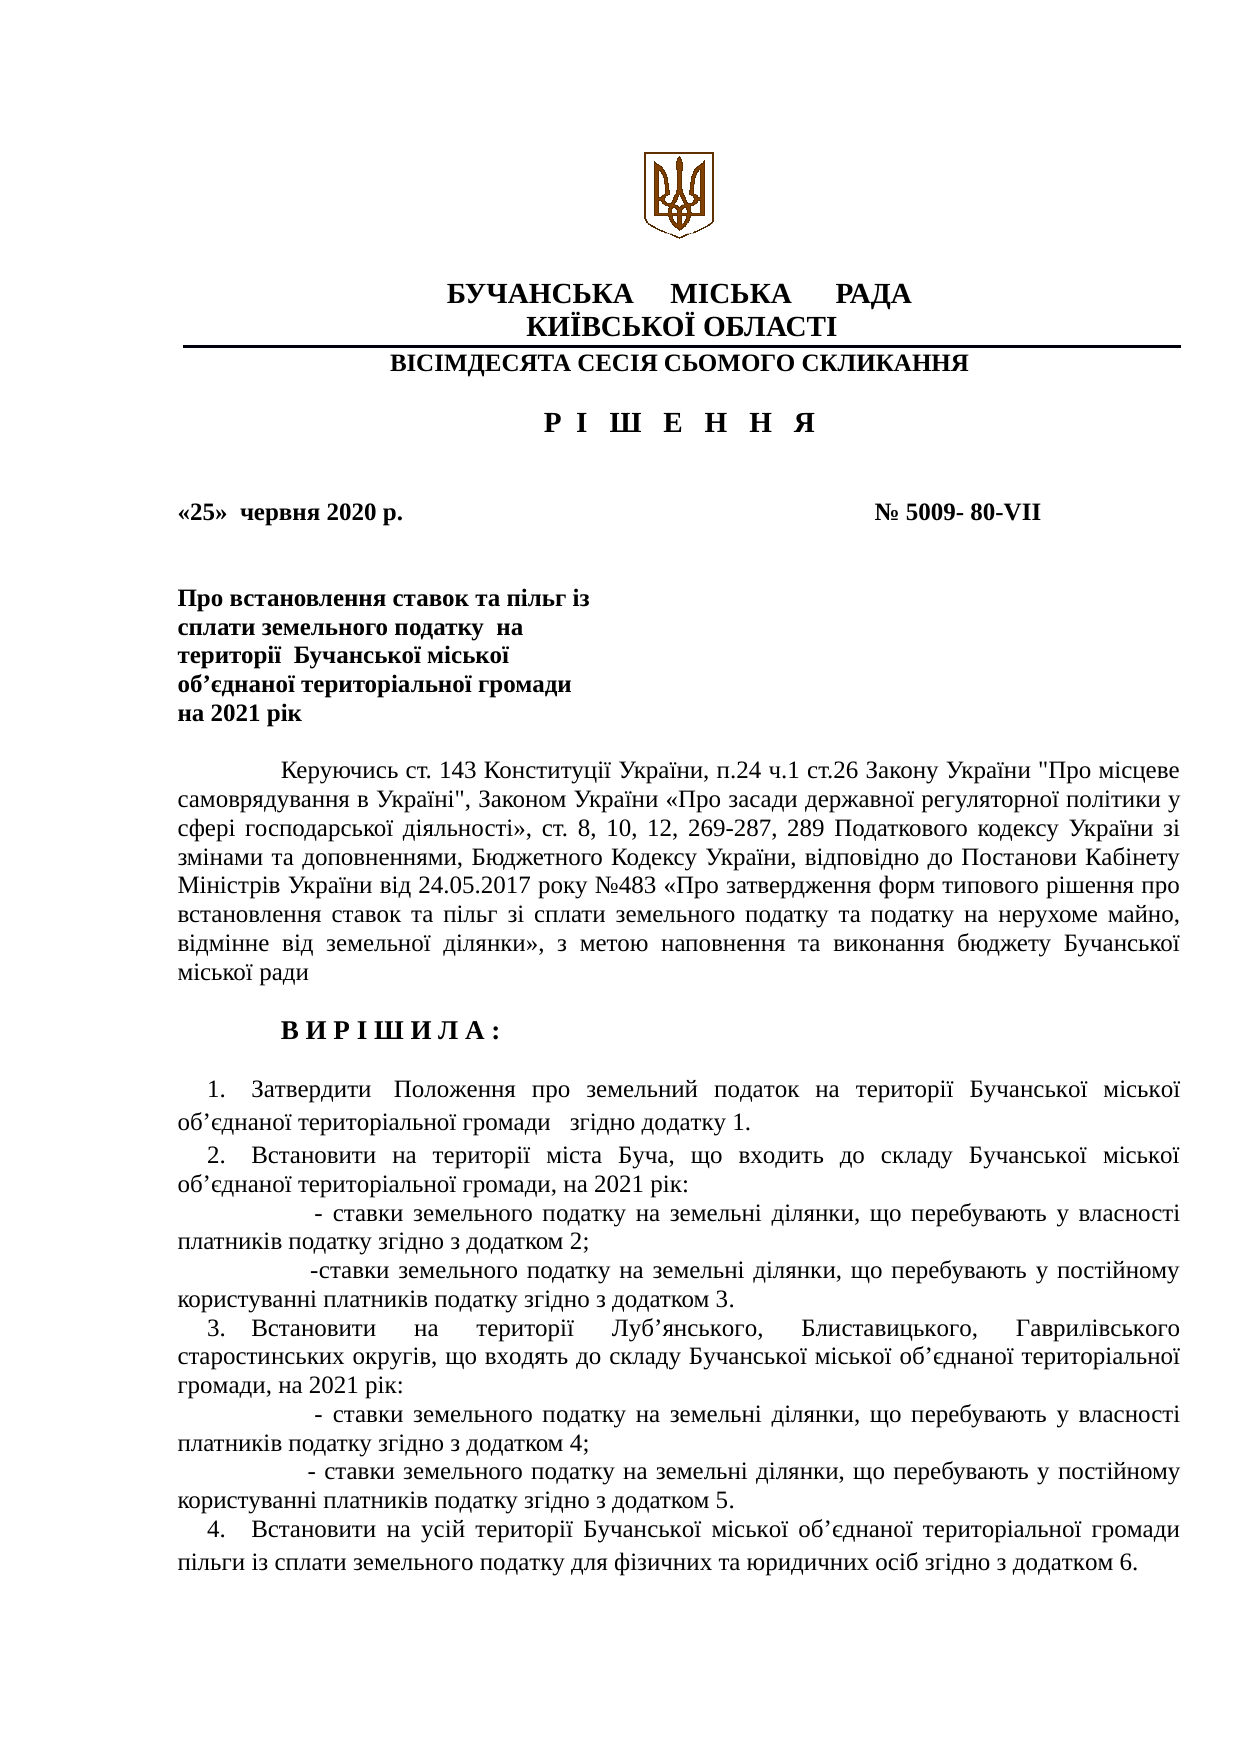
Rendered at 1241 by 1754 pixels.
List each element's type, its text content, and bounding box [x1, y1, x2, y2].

text Р І Ш Е Н Н Я [177, 406, 1181, 439]
text В И Р І Ш И Л А : [177, 1014, 1181, 1045]
text КИЇВСЬКОЇ ОБЛАСТІ [183, 309, 1181, 345]
list Встановити на території міста Буча, що входить до складу Бучанської міської об’єднаної територіальної громади, на 2021 рік: [177, 1140, 1181, 1198]
list Затвердити Положення про земельний податок на території Бучанської міської об’єднаної територіальної громади згідно додатку 1. [177, 1074, 1181, 1136]
text БУЧАНСЬКА МІСЬКА РАДА [177, 276, 1181, 309]
text - ставки земельного податку на земельні ділянки, що перебувають у власності платників податку згідно з додатком 2; [177, 1198, 1181, 1255]
text -ставки земельного податку на земельні ділянки, що перебувають у постійному користуванні платників податку згідно з додатком 3. [177, 1255, 1181, 1313]
list Встановити на усій території Бучанської міської об’єднаної територіальної громади пільги із сплати земельного податку для фізичних та юридичних осіб згідно з додатком 6. [177, 1514, 1181, 1576]
text - ставки земельного податку на земельні ділянки, що перебувають у власності платників податку згідно з додатком 4; [177, 1399, 1181, 1456]
text - ставки земельного податку на земельні ділянки, що перебувають у постійному користуванні платників податку згідно з додатком 5. [177, 1456, 1181, 1514]
list Встановити на території Луб’янського, Блиставицького, Гаврилівського старостинських округів, що входять до складу Бучанської міської об’єднаної територіальної громади, на 2021 рік: [177, 1313, 1181, 1399]
picture [637, 146, 722, 243]
text Про встановлення ставок та пільг із сплати земельного податку на території Бучанської міської об’єднаної територіальної громади на 2021 рік [177, 583, 591, 727]
text «25» червня 2020 р. № 5009- 80-VII [177, 497, 1181, 525]
text ВІСІМДЕСЯТА СЕСІЯ СЬОМОГО СКЛИКАННЯ [177, 348, 1181, 377]
text Керуючись ст. 143 Конституції України, п.24 ч.1 ст.26 Закону України "Про місцеве самоврядування в Україні", Законом України «Про засади державної регуляторної політики у сфері господарської діяльності», ст. 8, 10, 12, 269-287, 289 Податкового кодексу України зі змінами та доповненнями, Бюджетного Кодексу України, відповідно до Постанови Кабінету Міністрів України від 24.05.2017 року №483 «Про затвердження форм типового рішення про встановлення ставок та пільг зі сплати земельного податку та податку на нерухоме майно, відмінне від земельної ділянки», з метою наповнення та виконання бюджету Бучанської міської ради [177, 755, 1181, 985]
